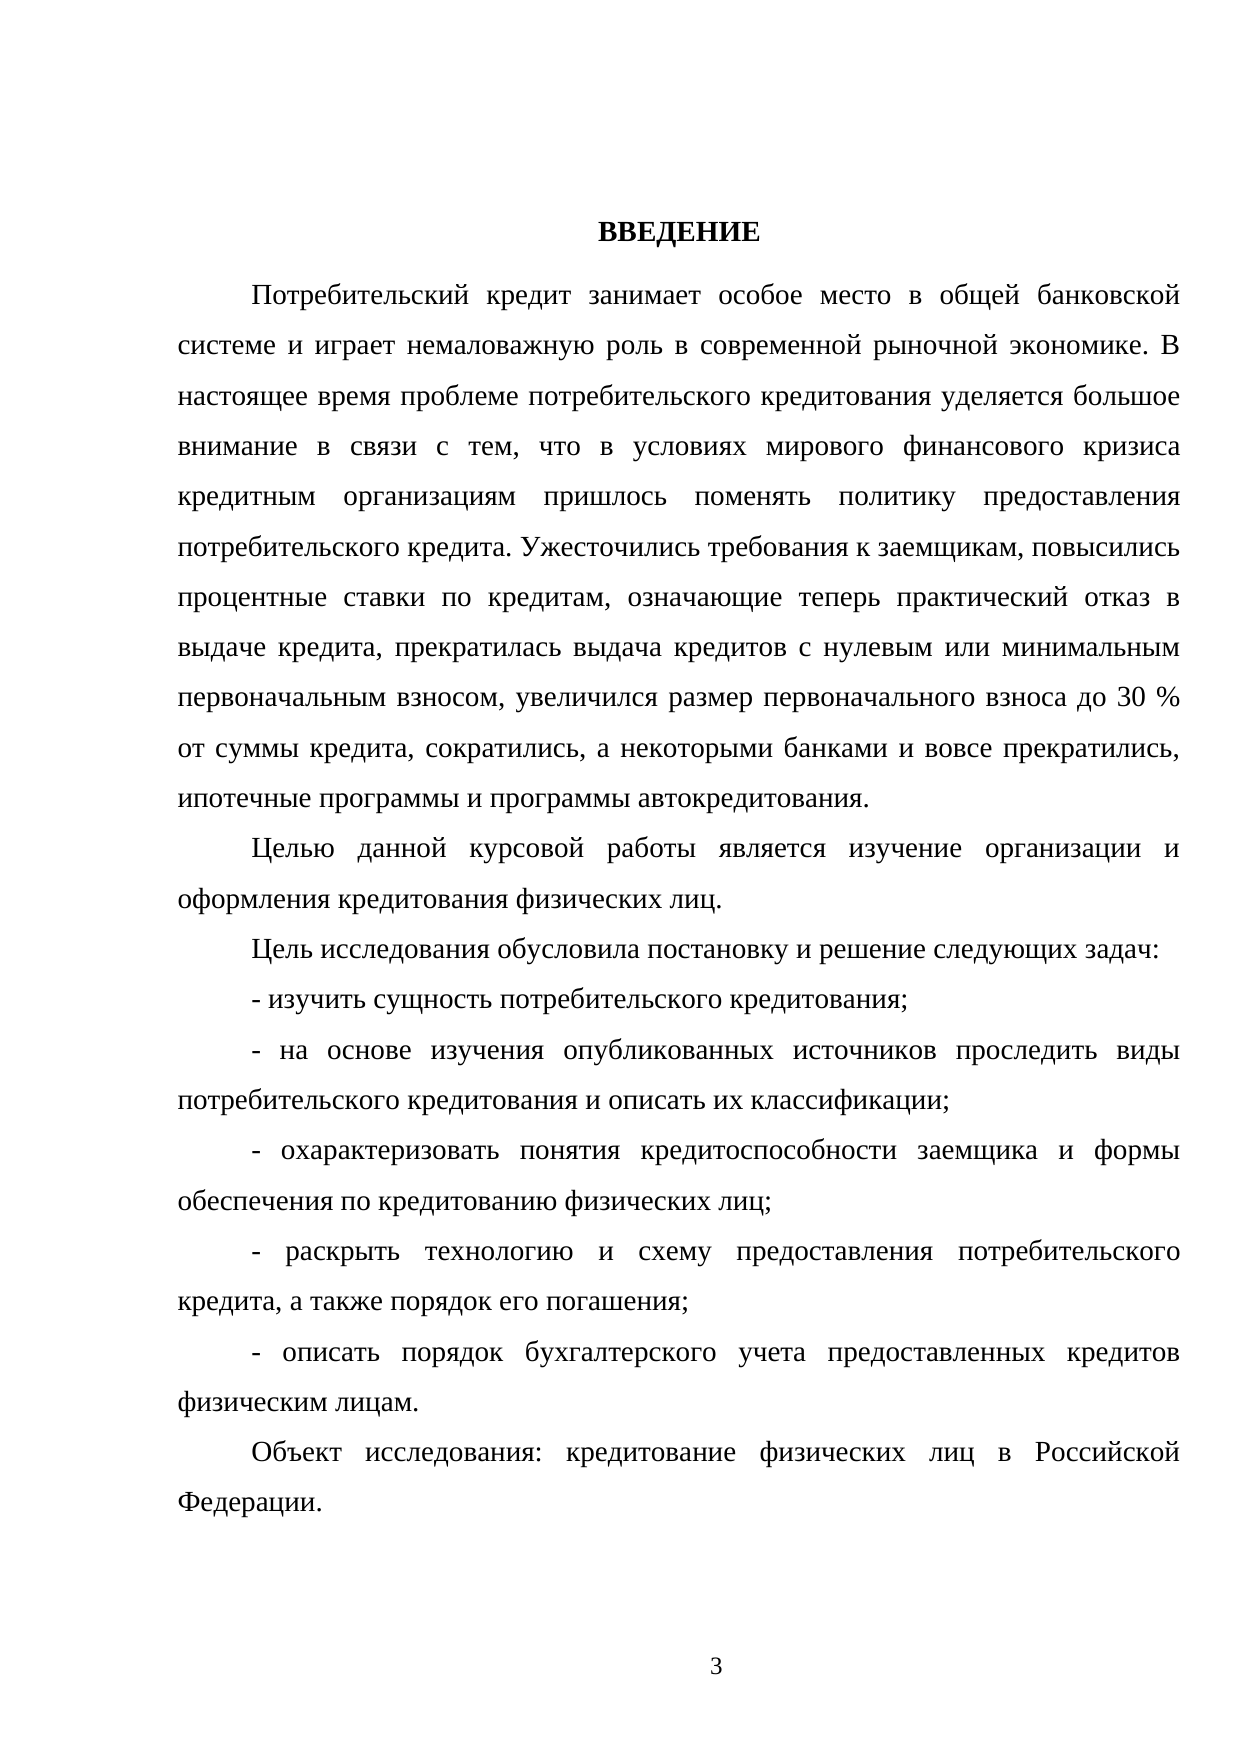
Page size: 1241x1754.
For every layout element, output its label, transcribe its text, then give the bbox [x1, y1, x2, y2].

text Целью данной курсовой работы является изучение организации и оформления кредитования физических лиц. [177, 831, 1181, 914]
text - описать порядок бухгалтерского учета предоставленных кредитов физическим лицам. [177, 1334, 1181, 1417]
text - на основе изучения опубликованных источников проследить виды потребительского кредитования и описать их классификации; [177, 1032, 1181, 1116]
text - изучить сущность потребительского кредитования; [177, 981, 1181, 1015]
text Объект исследования: кредитование физических лиц в Российской Федерации. [177, 1434, 1181, 1518]
text Цель исследования обусловила постановку и решение следующих задач: [177, 931, 1181, 965]
subtitle ВВЕДЕНИЕ [177, 214, 1181, 248]
text - охарактеризовать понятия кредитоспособности заемщика и формы обеспечения по кредитованию физических лиц; [177, 1132, 1181, 1216]
text - раскрыть технологию и схему предоставления потребительского кредита, а также порядок его погашения; [177, 1233, 1181, 1317]
text Потребительский кредит занимает особое место в общей банковской системе и играет немаловажную роль в современной рыночной экономике. В настоящее время проблеме потребительского кредитования уделяется большое внимание в связи с тем, что в условиях мирового финансового кризиса кредитным организациям пришлось поменять политику предоставления потребительского кредита. Ужесточились требования к заемщикам, повысились процентные ставки по кредитам, означающие теперь практический отказ в выдаче кредита, прекратилась выдача кредитов с нулевым или минимальным первоначальным взносом, увеличился размер первоначального взноса до 30 % от суммы кредита, сократились, а некоторыми банками и вовсе прекратились, ипотечные программы и программы автокредитования. [177, 277, 1181, 814]
